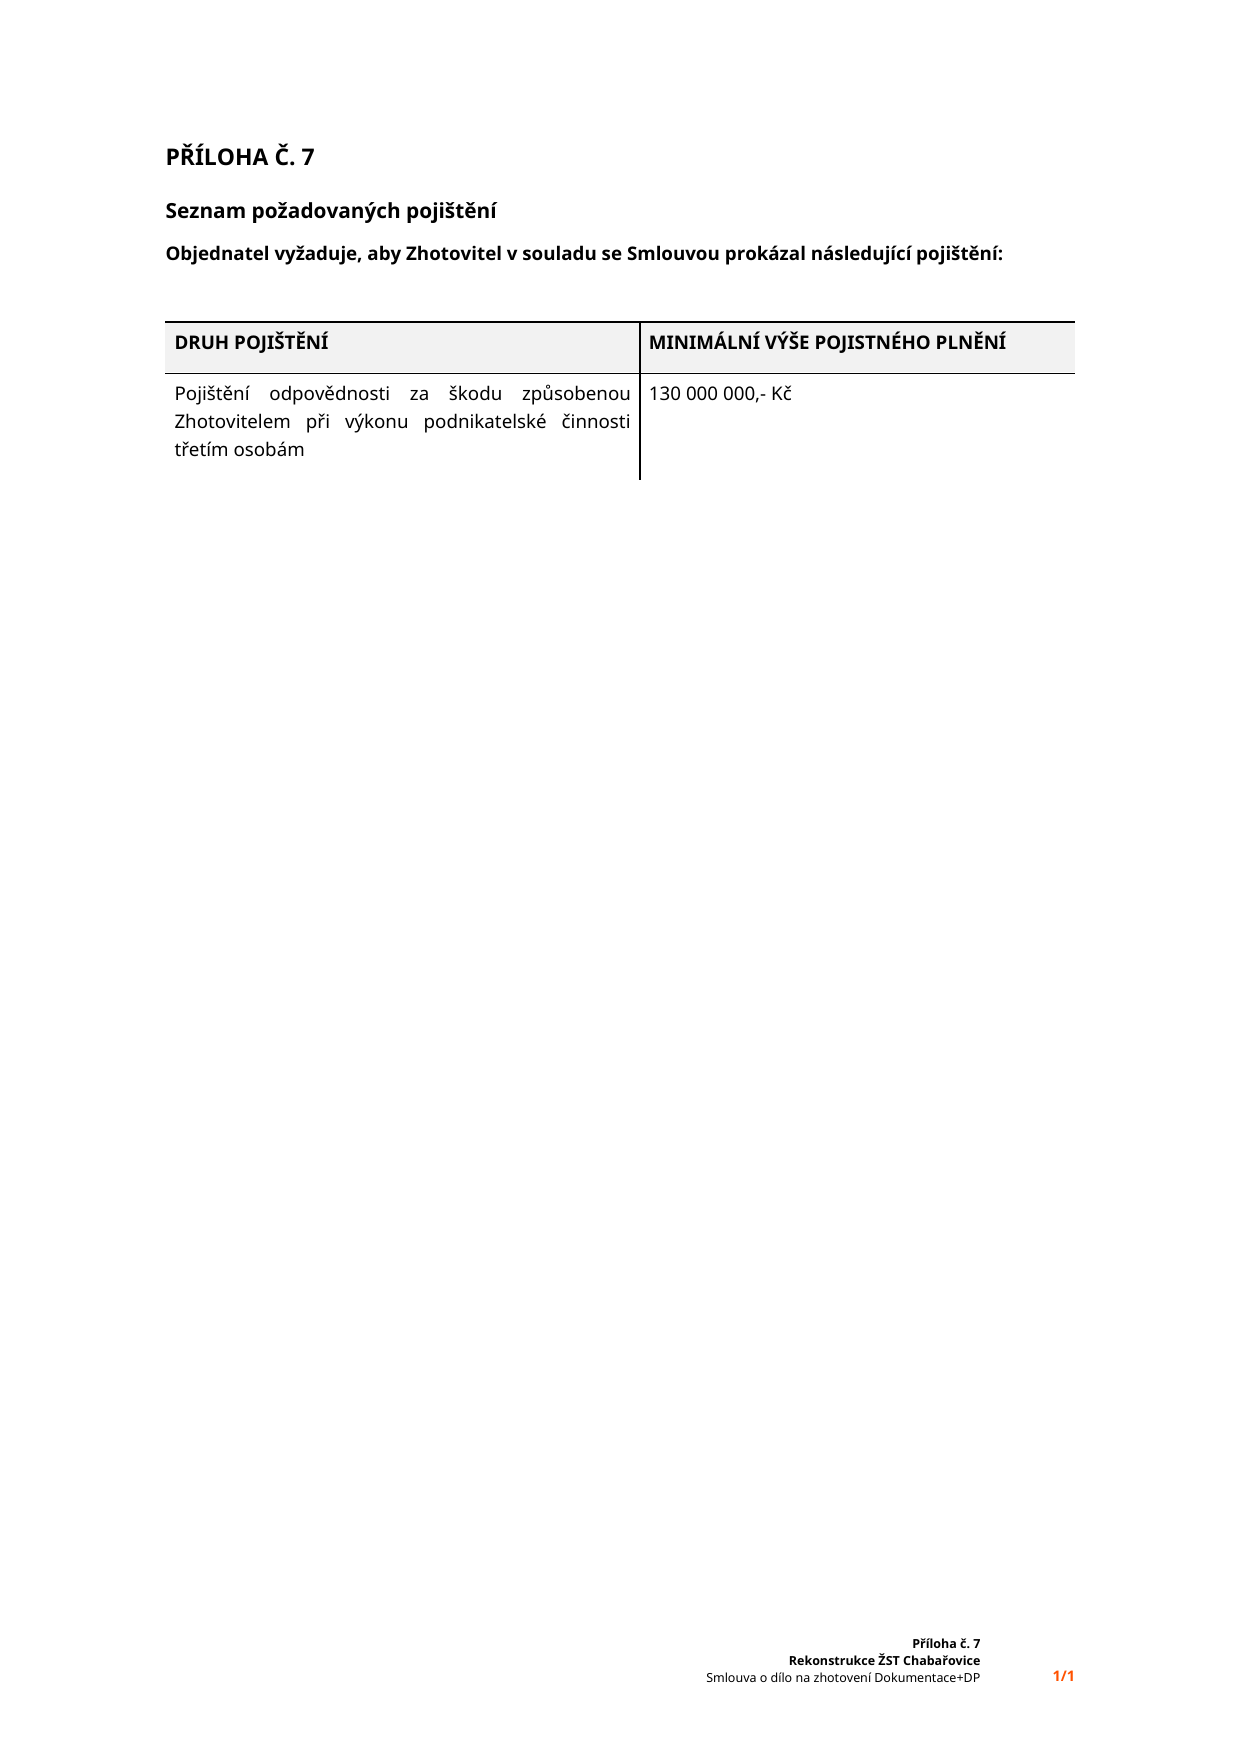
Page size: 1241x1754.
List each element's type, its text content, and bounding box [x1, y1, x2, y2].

text Objednatel vyžaduje, aby Zhotovitel v souladu se Smlouvou prokázal následující pojištění: [165, 240, 1075, 266]
text Příloha č. 7 [165, 141, 1075, 173]
table_cell 130 000 000,- Kč [641, 374, 1075, 480]
table_header DRUH POJIŠTĚNÍ [165, 323, 639, 372]
text Seznam požadovaných pojištění [165, 197, 1075, 225]
table_cell Pojištění odpovědnosti za škodu způsobenou Zhotovitelem při výkonu podnikatelské činnosti třetím osobám [165, 374, 639, 480]
table_header MINIMÁLNÍ VÝŠE POJISTNÉHO PLNĚNÍ [641, 323, 1075, 372]
